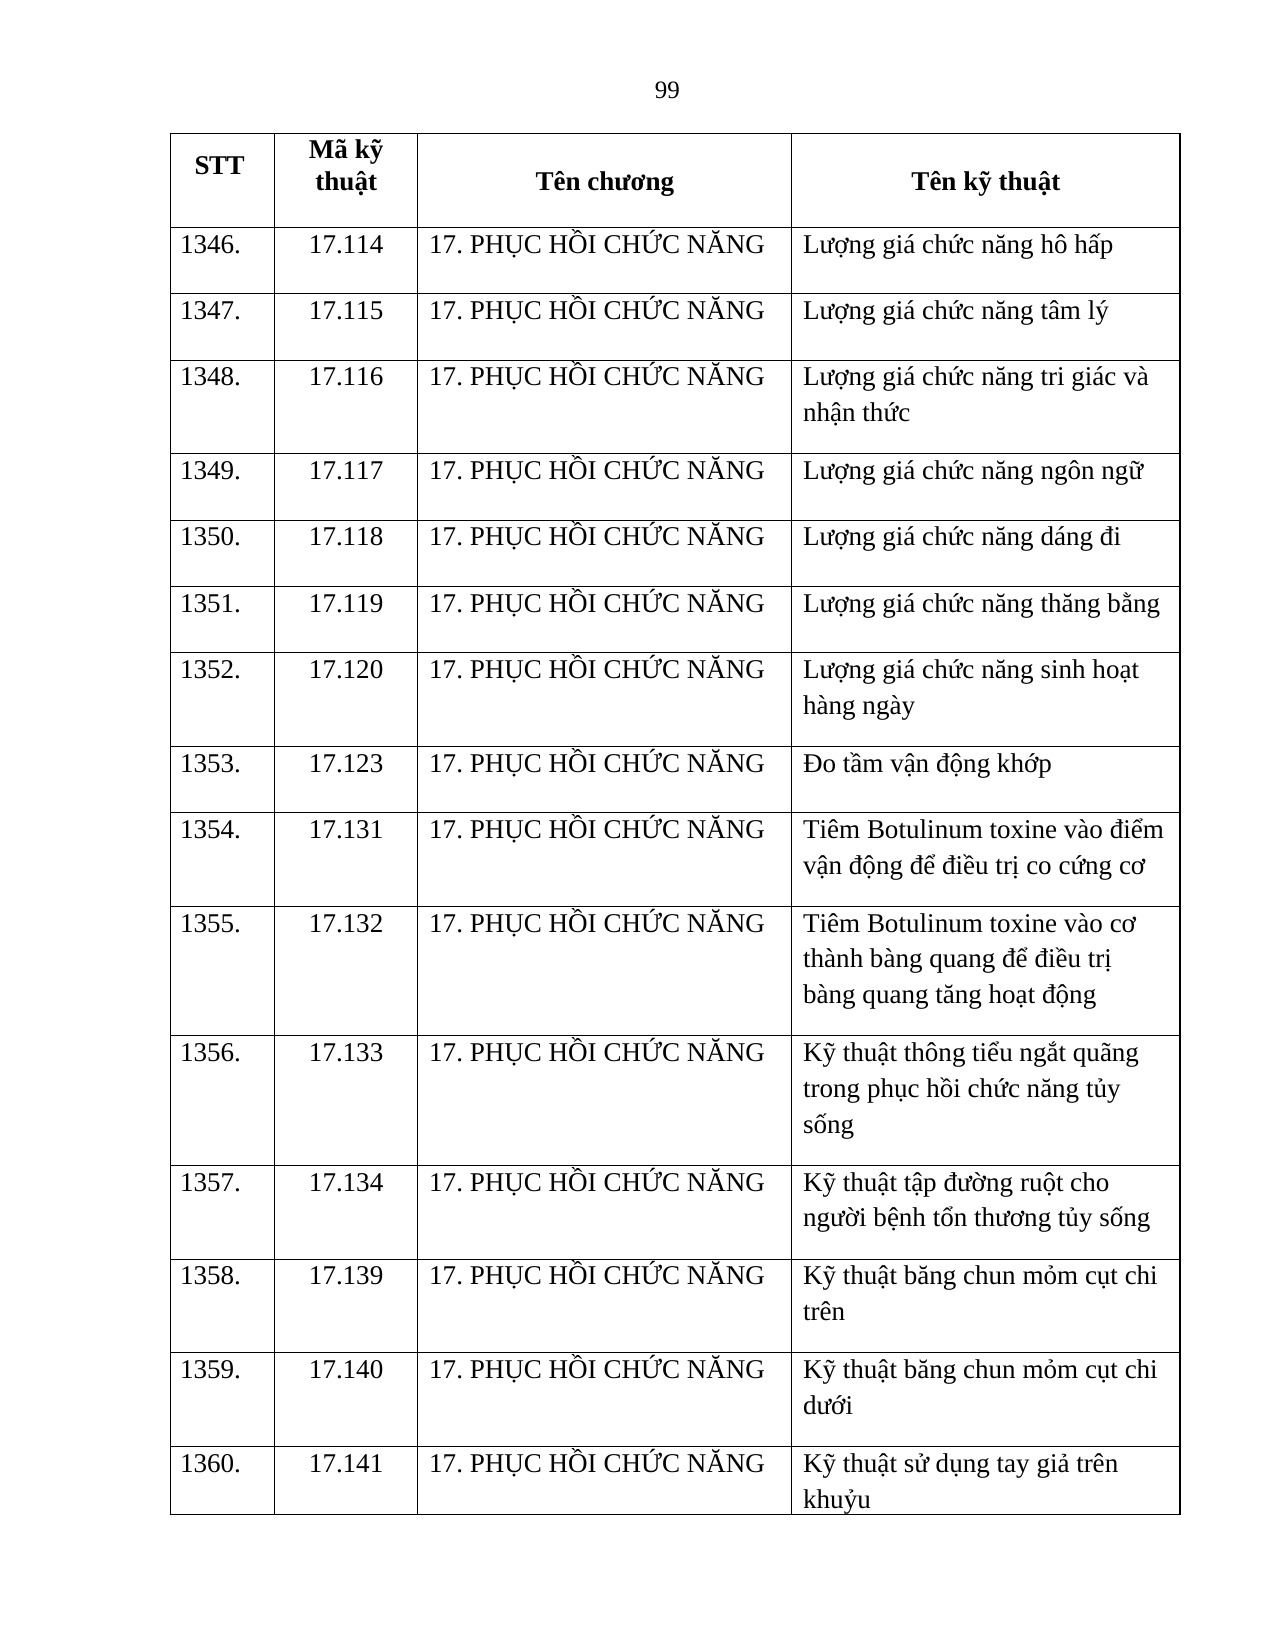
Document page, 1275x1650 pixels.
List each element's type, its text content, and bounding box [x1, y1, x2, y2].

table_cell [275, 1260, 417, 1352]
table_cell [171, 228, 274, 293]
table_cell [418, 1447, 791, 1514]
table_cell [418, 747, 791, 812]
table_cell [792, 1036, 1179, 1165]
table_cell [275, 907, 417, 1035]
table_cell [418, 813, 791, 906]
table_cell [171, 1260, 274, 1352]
table_header Tên kỹ thuật [792, 134, 1179, 227]
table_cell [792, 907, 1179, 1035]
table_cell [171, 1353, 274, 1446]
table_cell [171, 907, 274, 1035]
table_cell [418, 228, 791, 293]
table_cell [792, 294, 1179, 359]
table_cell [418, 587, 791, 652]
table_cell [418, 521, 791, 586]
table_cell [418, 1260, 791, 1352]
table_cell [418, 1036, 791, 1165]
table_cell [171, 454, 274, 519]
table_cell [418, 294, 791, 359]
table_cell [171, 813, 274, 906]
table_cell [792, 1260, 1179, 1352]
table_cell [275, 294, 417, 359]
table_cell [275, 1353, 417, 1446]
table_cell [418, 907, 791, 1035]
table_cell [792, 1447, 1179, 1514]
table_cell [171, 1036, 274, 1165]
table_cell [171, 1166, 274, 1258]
table_header Tên chương [418, 134, 791, 227]
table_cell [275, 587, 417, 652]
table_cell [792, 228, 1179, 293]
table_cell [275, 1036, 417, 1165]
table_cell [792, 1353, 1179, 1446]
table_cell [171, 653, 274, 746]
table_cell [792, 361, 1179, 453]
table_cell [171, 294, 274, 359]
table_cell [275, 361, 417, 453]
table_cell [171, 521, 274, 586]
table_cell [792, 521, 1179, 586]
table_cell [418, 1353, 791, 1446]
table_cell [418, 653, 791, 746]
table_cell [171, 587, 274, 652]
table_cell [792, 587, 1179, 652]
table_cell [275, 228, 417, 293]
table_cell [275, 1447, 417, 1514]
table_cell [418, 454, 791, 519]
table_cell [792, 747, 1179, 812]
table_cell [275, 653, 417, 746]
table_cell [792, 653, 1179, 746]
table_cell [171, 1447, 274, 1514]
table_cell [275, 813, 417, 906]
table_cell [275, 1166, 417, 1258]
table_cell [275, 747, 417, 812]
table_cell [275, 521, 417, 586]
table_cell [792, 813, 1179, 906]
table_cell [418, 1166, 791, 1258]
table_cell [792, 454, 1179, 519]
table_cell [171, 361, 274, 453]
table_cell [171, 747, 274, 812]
table_header STT [171, 134, 274, 227]
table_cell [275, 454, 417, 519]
table_header Mã kỹ thuật [275, 134, 417, 227]
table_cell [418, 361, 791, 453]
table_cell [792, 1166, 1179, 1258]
